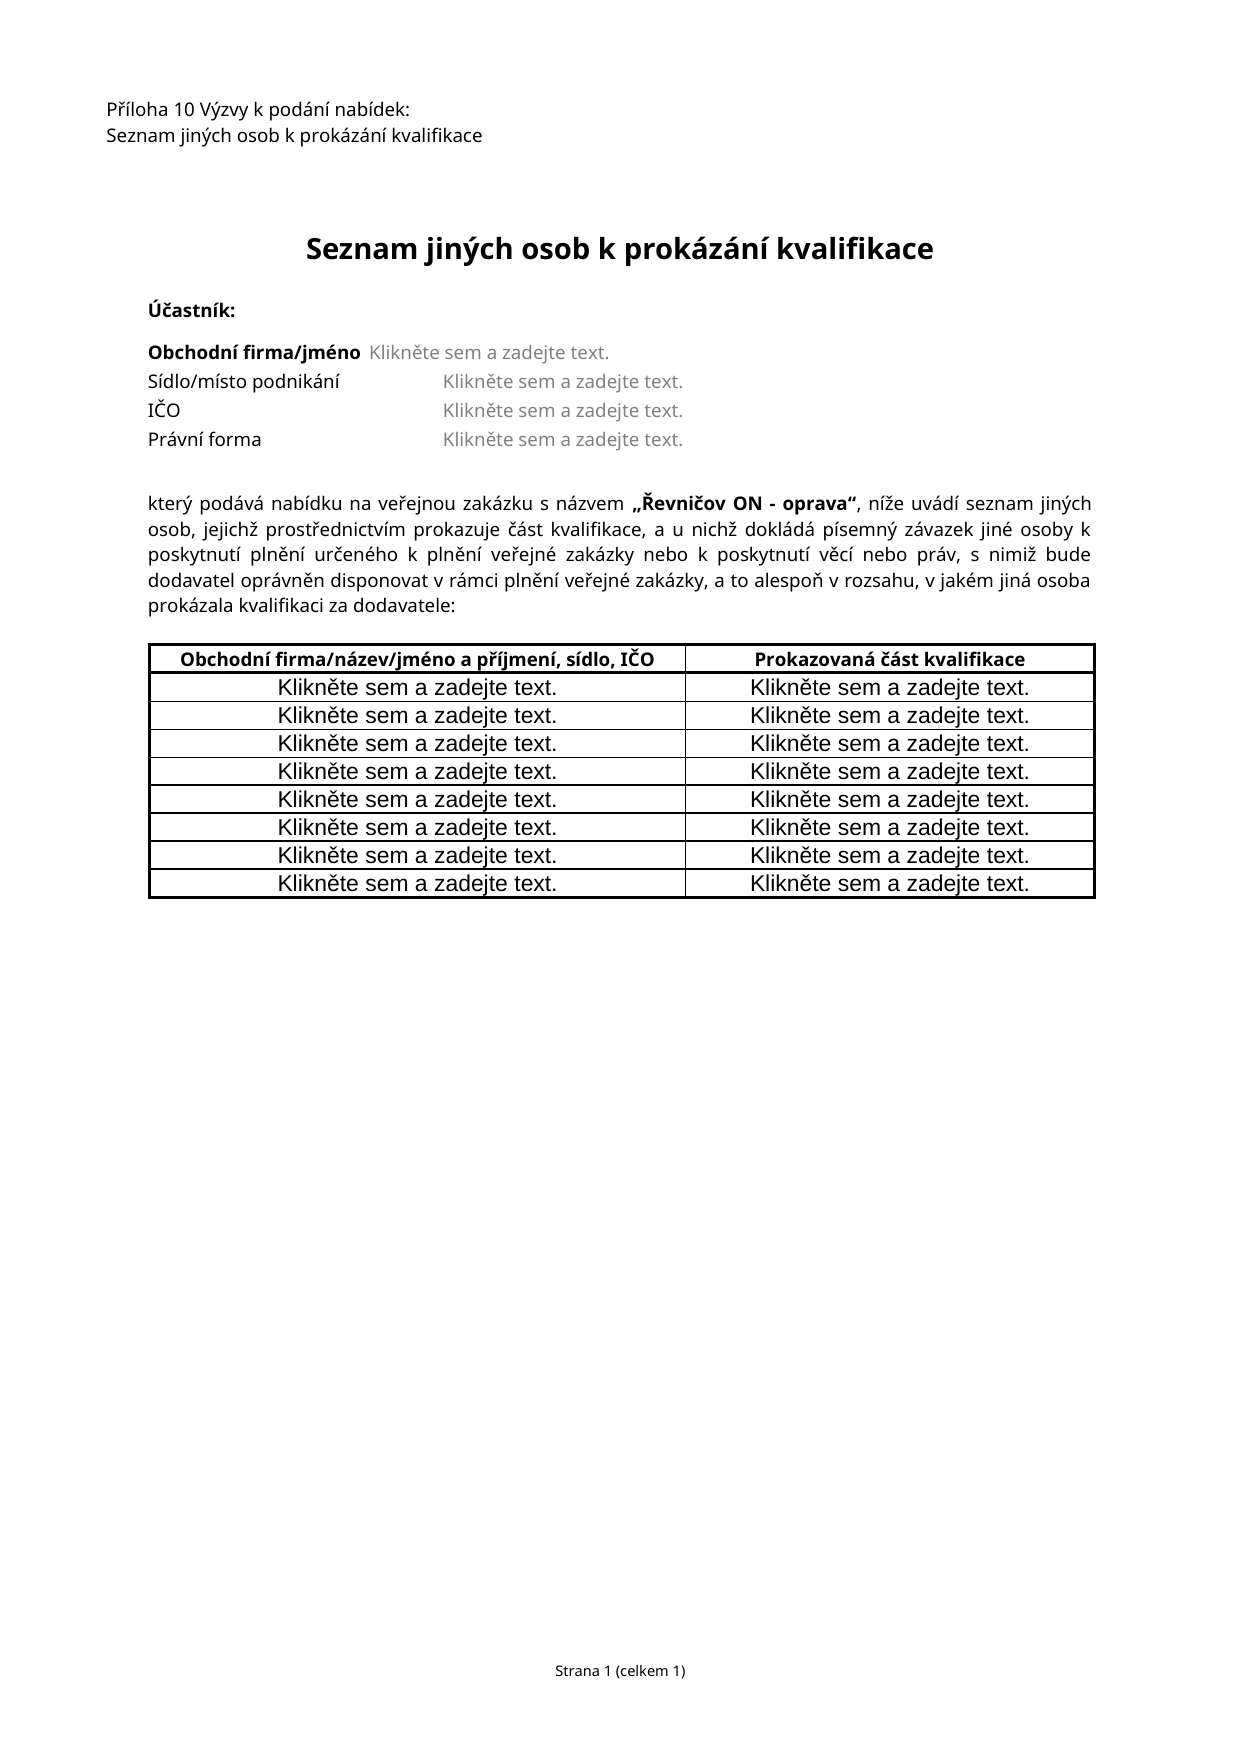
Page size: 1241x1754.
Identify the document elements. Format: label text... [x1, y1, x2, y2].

title Seznam jiných osob k prokázání kvalifikace [148, 228, 1093, 268]
text Účastník: [148, 293, 1093, 324]
table_header Prokazovaná část kvalifikace [686, 646, 1093, 671]
text Právní forma [148, 423, 1093, 452]
text Obchodní firma/jméno [148, 336, 1093, 365]
table_header Obchodní firma/název/jméno a příjmení, sídlo, IČO [151, 646, 685, 671]
text Sídlo/místo podnikání [148, 365, 1093, 394]
text IČO [148, 394, 1093, 423]
text který podává nabídku na veřejnou zakázku s názvem „Řevničov ON - oprava“, níže uvádí seznam jiných osob, jejichž prostřednictvím prokazuje část kvalifikace, a u nichž dokládá písemný závazek jiné osoby k poskytnutí plnění určeného k plnění veřejné zakázky nebo k poskytnutí věcí nebo práv, s nimiž bude dodavatel oprávněn disponovat v rámci plnění veřejné zakázky, a to alespoň v rozsahu, v jakém jiná osoba prokázala kvalifikaci za dodavatele: [148, 490, 1093, 618]
